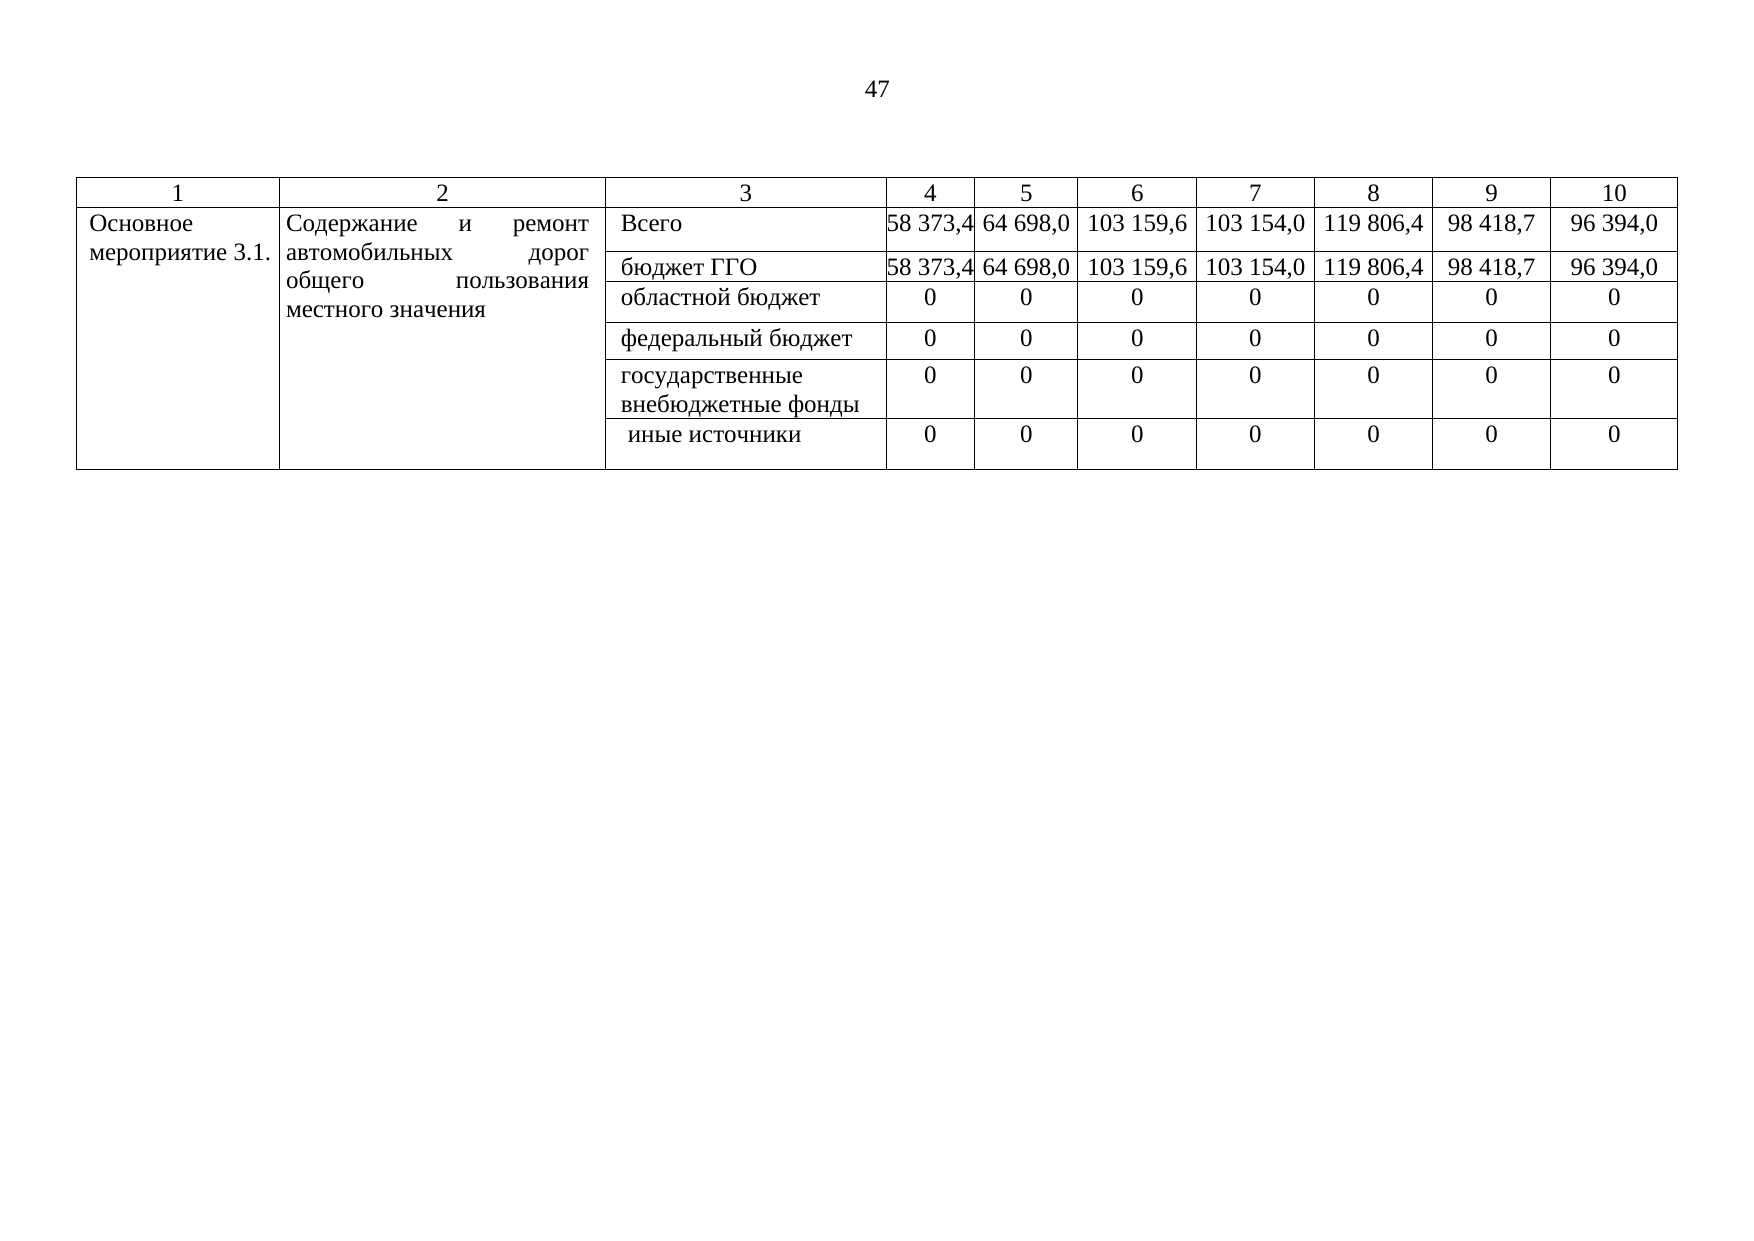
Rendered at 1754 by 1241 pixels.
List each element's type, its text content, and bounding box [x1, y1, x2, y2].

table_cell Основное мероприятие 3.1. [77, 208, 279, 468]
table_cell 0 [1551, 419, 1677, 468]
table_cell государственные внебюджетные фонды [606, 360, 886, 418]
table_header 2 [280, 178, 605, 207]
table_cell 0 [975, 323, 1077, 359]
table_cell 0 [1315, 323, 1432, 359]
table_cell 0 [1315, 282, 1432, 322]
table_cell 0 [975, 282, 1077, 322]
table_header 5 [975, 178, 1077, 207]
table_header 8 [1315, 178, 1432, 207]
table_header 10 [1551, 178, 1677, 207]
table_cell 0 [887, 419, 974, 468]
table_cell бюджет ГГО [606, 252, 886, 281]
table_header 6 [1078, 178, 1196, 207]
table_cell 0 [1197, 360, 1314, 418]
table_cell 0 [1433, 360, 1550, 418]
table_header 4 [887, 178, 974, 207]
table_cell 0 [1078, 323, 1196, 359]
table_cell 98 418,7 [1433, 208, 1550, 251]
table_cell 0 [975, 360, 1077, 418]
table_cell 64 698,0 [975, 252, 1077, 281]
table_cell 103 154,0 [1197, 208, 1314, 251]
table_cell 0 [887, 323, 974, 359]
table_header 1 [77, 178, 279, 207]
table_cell 0 [1433, 282, 1550, 322]
table_cell 0 [1551, 360, 1677, 418]
table_cell 119 806,4 [1315, 252, 1432, 281]
table_cell 103 154,0 [1197, 252, 1314, 281]
table_cell федеральный бюджет [606, 323, 886, 359]
table_cell 0 [887, 360, 974, 418]
table_header 7 [1197, 178, 1314, 207]
table_cell 58 373,4 [887, 252, 974, 281]
table_cell 0 [1197, 419, 1314, 468]
table_cell 103 159,6 [1078, 252, 1196, 281]
table_cell Содержание и ремонт автомобильных дорог общего пользования местного значения [280, 208, 605, 468]
table_cell 0 [1197, 282, 1314, 322]
table_cell 58 373,4 [887, 208, 974, 251]
table_cell 0 [1551, 282, 1677, 322]
table_header 9 [1433, 178, 1550, 207]
table_cell 0 [975, 419, 1077, 468]
table_cell областной бюджет [606, 282, 886, 322]
table_cell 0 [1315, 360, 1432, 418]
table_cell Всего [606, 208, 886, 251]
table_cell 96 394,0 [1551, 208, 1677, 251]
table_cell 98 418,7 [1433, 252, 1550, 281]
table_cell 119 806,4 [1315, 208, 1432, 251]
table_cell 0 [1078, 360, 1196, 418]
table_cell 0 [1197, 323, 1314, 359]
table_cell 103 159,6 [1078, 208, 1196, 251]
table_cell 0 [1433, 323, 1550, 359]
table_cell 0 [1315, 419, 1432, 468]
table_cell 0 [887, 282, 974, 322]
table_cell 0 [1078, 282, 1196, 322]
table_cell иные источники [606, 419, 886, 468]
table_cell 96 394,0 [1551, 252, 1677, 281]
table_cell 0 [1078, 419, 1196, 468]
table_cell 0 [1551, 323, 1677, 359]
table_cell 64 698,0 [975, 208, 1077, 251]
table_cell 0 [1433, 419, 1550, 468]
table_header 3 [606, 178, 886, 207]
